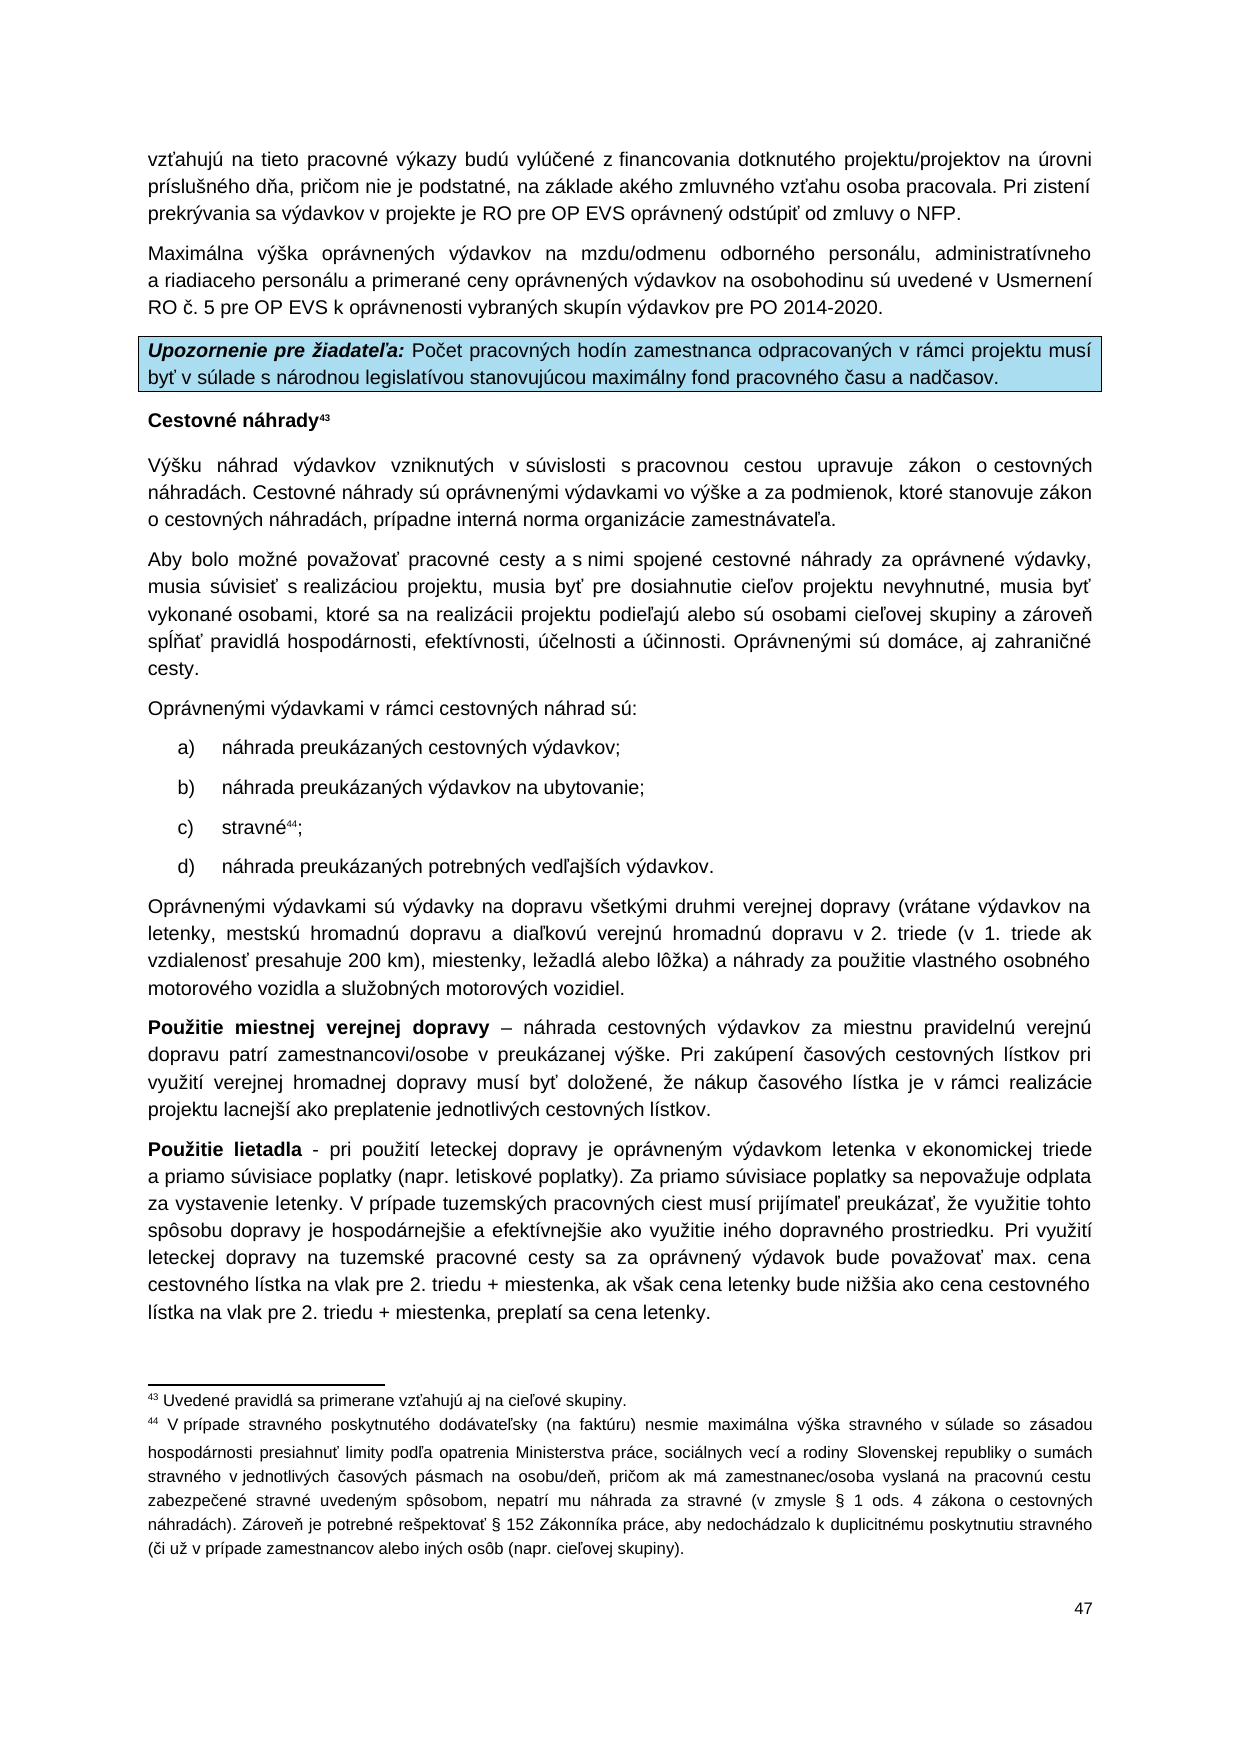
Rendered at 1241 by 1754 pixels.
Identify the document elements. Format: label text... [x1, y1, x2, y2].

text Maximálna výška oprávnených výdavkov na mzdu/odmenu odborného personálu, administratívneho a riadiaceho personálu a primerané ceny oprávnených výdavkov na osobohodinu sú uvedené v Usmernení RO č. 5 pre OP EVS k oprávnenosti vybraných skupín výdavkov pre PO 2014-2020. [148, 242, 1092, 319]
list náhrada preukázaných potrebných vedľajších výdavkov. [177, 855, 1092, 878]
text Výšku náhrad výdavkov vzniknutých v súvislosti s pracovnou cestou upravuje zákon o cestovných náhradách. Cestovné náhrady sú oprávnenými výdavkami vo výške a za podmienok, ktoré stanovuje zákon o cestovných náhradách, prípadne interná norma organizácie zamestnávateľa. [148, 454, 1092, 531]
text Pracovné úväzky osôb pracujúcich na projekte sa nesmú prekrývať, nie je prípustné, aby bol zamestnanec platený za rovnakú činnosť vykonávanú v tom istom čase, resp. za rovnaké výstupy viackrát. Za neoprávnené sa budú považovať výdavky v prípade identifikácie prekrývania sa pracovného času osoby pracujúcej na dvoch alebo viacerých projektoch (vrátane prípadu jedného projektu s viacerými pozíciami v rámci toho istého projektu alebo v prípade viacerých zmluvných vzťahov pre výkon práce pre projekt a mimo projektov) spolufinancovaných z prostriedkov EŠIF, resp. z iných programov EÚ alebo vnútroštátnych programov, resp. pri zistení vykonávania činnosti nefinancovanej z prostriedkov EŠIF. Výdavky, ktoré sa vzťahujú na tieto pracovné výkazy budú vylúčené z financovania dotknutého projektu/projektov na úrovni príslušného dňa, pričom nie je podstatné, na základe akého zmluvného vzťahu osoba pracovala. Pri zistení prekrývania sa výdavkov v projekte je RO pre OP EVS oprávnený odstúpiť od zmluvy o NFP. [148, 148, 1092, 225]
list Oprávnenými výdavkami sú výdavky na dopravu všetkými druhmi verejnej dopravy (vrátane výdavkov na letenky, mestskú hromadnú dopravu a diaľkovú verejnú hromadnú dopravu v 2. triede (v 1. triede ak vzdialenosť presahuje 200 km), miestenky, ležadlá alebo lôžka) a náhrady za použitie vlastného osobného motorového vozidla a služobných motorových vozidiel. [148, 895, 1092, 999]
list náhrada preukázaných výdavkov na ubytovanie; [177, 776, 1092, 798]
list Použitie miestnej verejnej dopravy – náhrada cestovných výdavkov za miestnu pravidelnú verejnú dopravu patrí zamestnancovi/osobe v preukázanej výške. Pri zakúpení časových cestovných lístkov pri využití verejnej hromadnej dopravy musí byť doložené, že nákup časového lístka je v rámci realizácie projektu lacnejší ako preplatenie jednotlivých cestovných lístkov. [148, 1016, 1092, 1120]
text Aby bolo možné považovať pracovné cesty a s nimi spojené cestovné náhrady za oprávnené výdavky, musia súvisieť s realizáciou projektu, musia byť pre dosiahnutie cieľov projektu nevyhnutné, musia byť vykonané osobami, ktoré sa na realizácii projektu podieľajú alebo sú osobami cieľovej skupiny a zároveň spĺňať pravidlá hospodárnosti, efektívnosti, účelnosti a účinnosti. Oprávnenými sú domáce, aj zahraničné cesty. [148, 548, 1092, 679]
list Použitie lietadla - pri použití leteckej dopravy je oprávneným výdavkom letenka v ekonomickej triede a priamo súvisiace poplatky (napr. letiskové poplatky). Za priamo súvisiace poplatky sa nepovažuje odplata za vystavenie letenky. V prípade tuzemských pracovných ciest musí prijímateľ preukázať, že využitie tohto spôsobu dopravy je hospodárnejšie a efektívnejšie ako využitie iného dopravného prostriedku. Pri využití leteckej dopravy na tuzemské pracovné cesty sa za oprávnený výdavok bude považovať max. cena cestovného lístka na vlak pre 2. triedu + miestenka, ak však cena letenky bude nižšia ako cena cestovného lístka na vlak pre 2. triedu + miestenka, preplatí sa cena letenky. [148, 1137, 1092, 1323]
text Upozornenie pre žiadateľa: Počet pracovných hodín zamestnanca odpracovaných v rámci projektu musí byť v súlade s národnou legislatívou stanovujúcou maximálny fond pracovného času a nadčasov. [139, 337, 1101, 391]
text Oprávnenými výdavkami v rámci cestovných náhrad sú: [148, 696, 1092, 719]
list náhrada preukázaných cestovných výdavkov; [177, 736, 1092, 759]
text Cestovné náhrady [148, 409, 1092, 432]
list stravné; [177, 816, 1092, 838]
